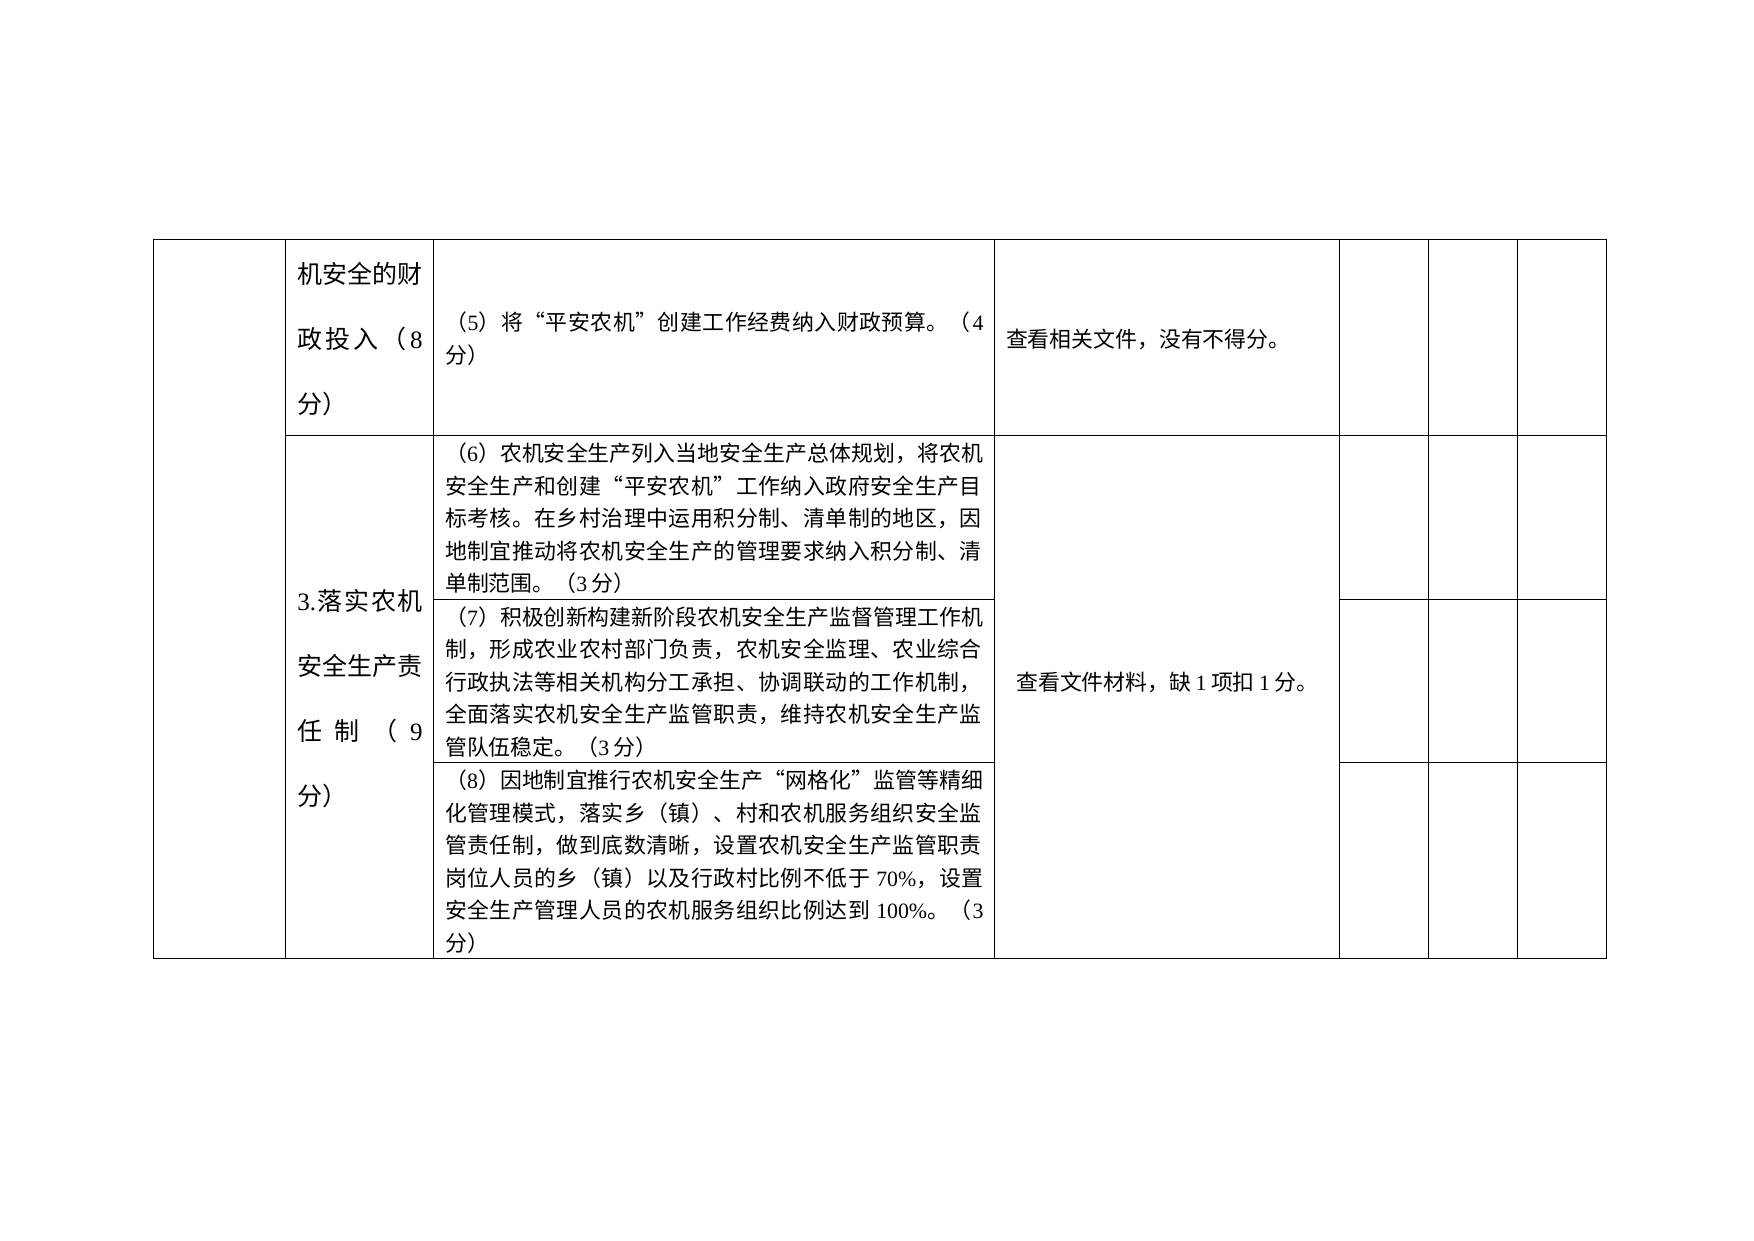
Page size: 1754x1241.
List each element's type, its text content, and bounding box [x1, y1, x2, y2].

table_cell （5）将“平安农机”创建工作经费纳入财政预算。（4分） [434, 240, 994, 435]
table_cell [1340, 436, 1428, 598]
table_cell 查看相关文件，没有不得分。 [995, 240, 1339, 435]
table_cell （8）因地制宜推行农机安全生产“网格化”监管等精细化管理模式，落实乡（镇）、村和农机服务组织安全监管责任制，做到底数清晰，设置农机安全生产监管职责岗位人员的乡（镇）以及行政村比例不低于70%，设置安全生产管理人员的农机服务组织比例达到100%。（3分） [434, 763, 994, 958]
table_cell [1340, 763, 1428, 958]
table_cell [1518, 600, 1606, 762]
table_cell 2．保障农机安全的财政投入（8分） [286, 240, 433, 435]
table_cell （6）农机安全生产列入当地安全生产总体规划，将农机安全生产和创建“平安农机”工作纳入政府安全生产目标考核。在乡村治理中运用积分制、清单制的地区，因地制宜推动将农机安全生产的管理要求纳入积分制、清单制范围。（3分） [434, 436, 994, 598]
table_cell [1429, 600, 1517, 762]
table_cell （7）积极创新构建新阶段农机安全生产监督管理工作机制，形成农业农村部门负责，农机安全监理、农业综合行政执法等相关机构分工承担、协调联动的工作机制，全面落实农机安全生产监管职责，维持农机安全生产监管队伍稳定。（3分） [434, 600, 994, 762]
table_cell [1340, 600, 1428, 762]
table_cell 查看文件材料，缺1项扣1分。 [995, 436, 1339, 958]
table_cell [1518, 436, 1606, 598]
table_cell [1429, 763, 1517, 958]
table_cell [1518, 240, 1606, 435]
table_cell [1429, 436, 1517, 598]
table_cell [1429, 240, 1517, 435]
table_cell [1340, 240, 1428, 435]
table_cell 3.落实农机安全生产责任制（9分） [286, 436, 433, 958]
table_cell [1518, 763, 1606, 958]
